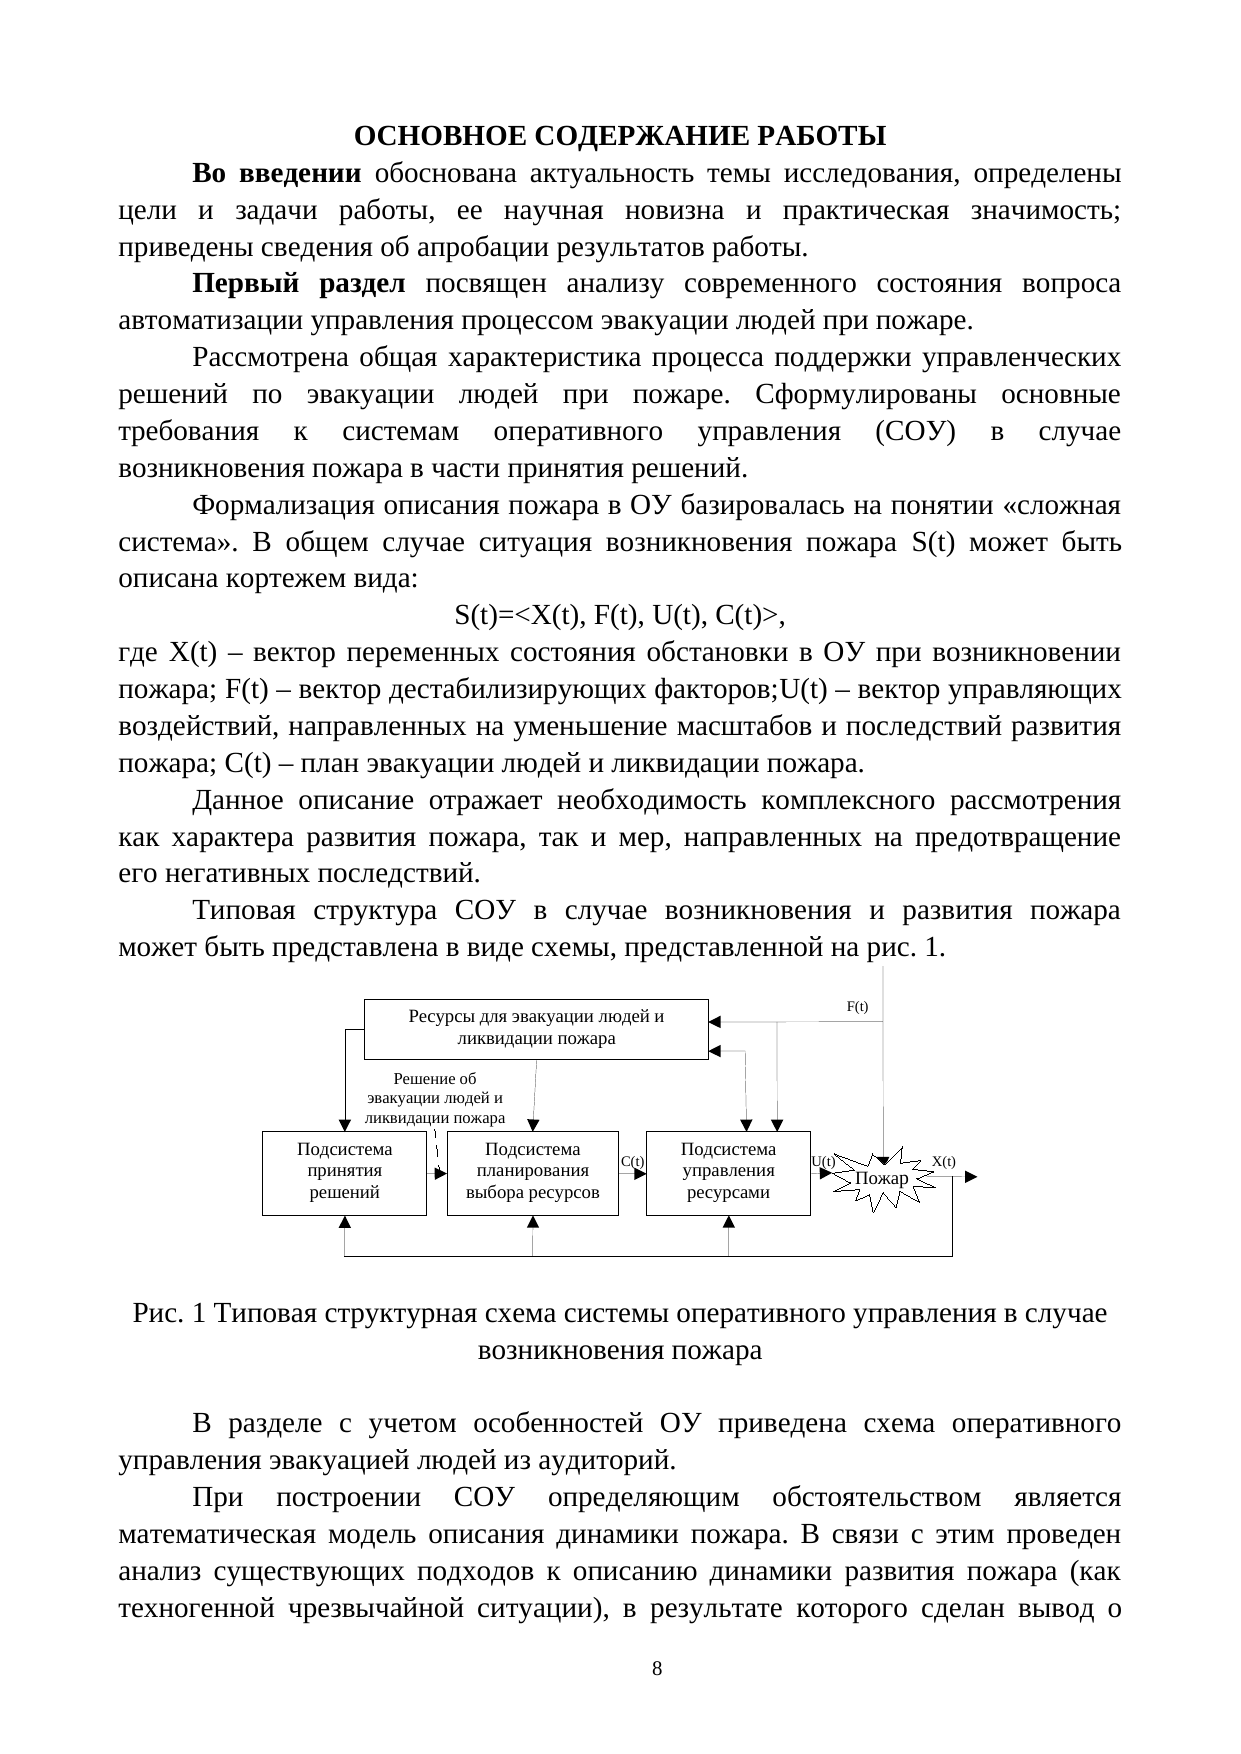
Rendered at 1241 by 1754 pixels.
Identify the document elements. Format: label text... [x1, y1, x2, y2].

text Рис. 1 Типовая структурная схема системы оперативного управления в случае возникновения пожара [118, 1295, 1122, 1365]
text где X(t) – вектор переменных состояния обстановки в ОУ при возникновении пожара; F(t) – вектор дестабилизирующих факторов;U(t) – вектор управляющих воздействий, направленных на уменьшение масштабов и последствий развития пожара; C(t) – план эвакуации людей и ликвидации пожара. [118, 634, 1122, 778]
text Рассмотрена общая характеристика процесса поддержки управленческих решений по эвакуации людей при пожаре. Сформулированы основные требования к системам оперативного управления (СОУ) в случае возникновения пожара в части принятия решений. [118, 339, 1122, 483]
text Первый раздел посвящен анализу современного состояния вопроса автоматизации управления процессом эвакуации людей при пожаре. [118, 266, 1122, 336]
text основное содержание работы [118, 118, 1122, 152]
text Типовая структура СОУ в случае возникновения и развития пожара может быть представлена в виде схемы, представленной на рис. 1. [118, 892, 1122, 963]
text Во введении обоснована актуальность темы исследования, определены цели и задачи работы, ее научная новизна и практическая значимость; приведены сведения об апробации результатов работы. [118, 155, 1122, 262]
text S(t)=<X(t), F(t), U(t), C(t)>, [118, 597, 1122, 631]
text В разделе с учетом особенностей ОУ приведена схема оперативного управления эвакуацией людей из аудиторий. [118, 1406, 1122, 1476]
text Формализация описания пожара в ОУ базировалась на понятии «сложная система». В общем случае ситуация возникновения пожара S(t) может быть описана кортежем вида: [118, 487, 1122, 594]
text Данное описание отражает необходимость комплексного рассмотрения как характера развития пожара, так и мер, направленных на предотвращение его негативных последствий. [118, 782, 1122, 889]
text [118, 1479, 1122, 1623]
